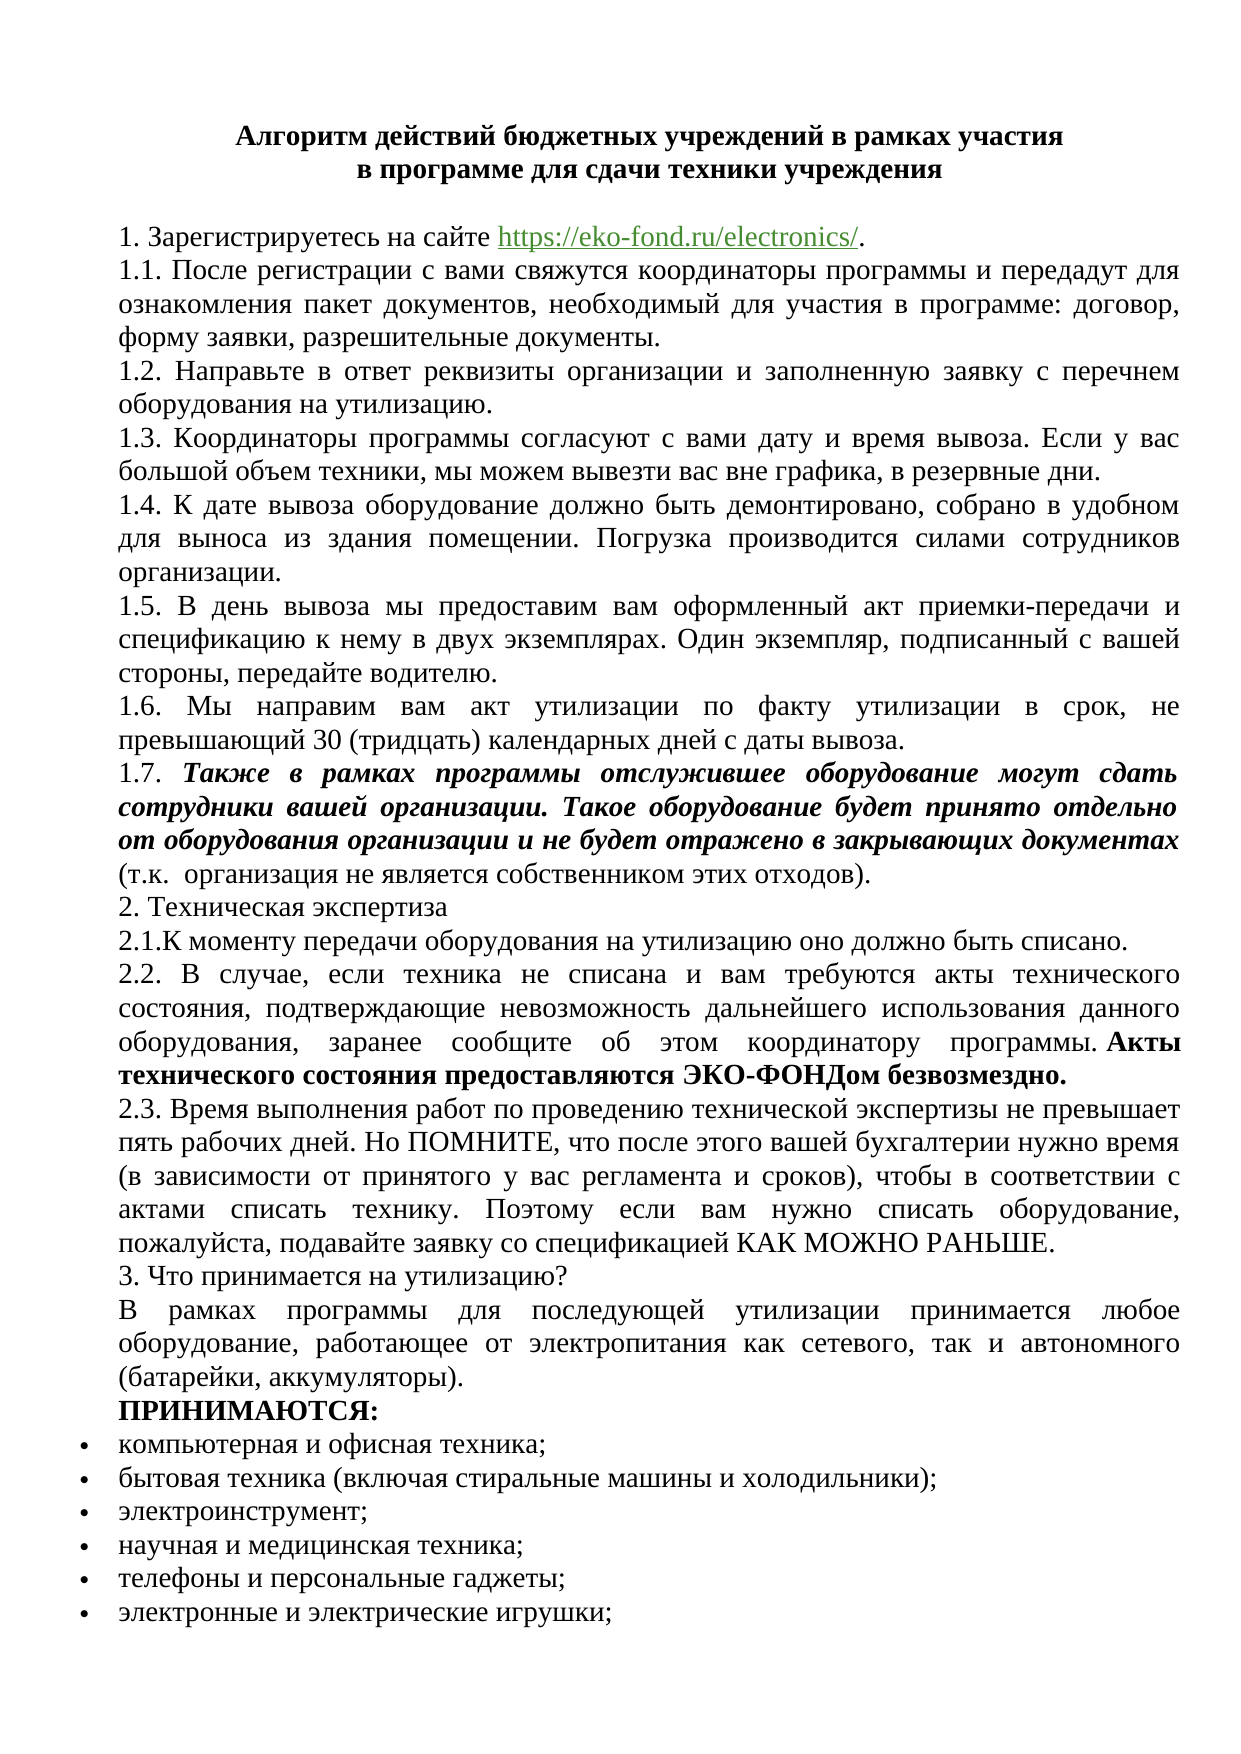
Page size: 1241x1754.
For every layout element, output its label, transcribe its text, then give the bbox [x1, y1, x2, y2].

text В рамках программы для последующей утилизации принимается любое оборудование, работающее от электропитания как сетевого, так и автономного (батарейки, аккумуляторы). [118, 1292, 1181, 1393]
subtitle в программе для сдачи техники учреждения [118, 152, 1181, 185]
text 2.2. В случае, если техника не списана и вам требуются акты технического состояния, подтверждающие невозможность дальнейшего использования данного оборудования, заранее сообщите об этом координатору программы. Акты технического состояния предоставляются ЭКО-ФОНДом безвозмездно. [118, 957, 1181, 1091]
text 1.6. Мы направим вам акт утилизации по факту утилизации в срок, не превышающий 30 (тридцать) календарных дней с даты вывоза. [118, 688, 1181, 755]
text 1.1. После регистрации с вами свяжутся координаторы программы и передадут для ознакомления пакет документов, необходимый для участия в программе: договор, форму заявки, разрешительные документы. [118, 252, 1181, 353]
text 1. Зарегистрируетесь на сайте https://eko-fond.ru/electronics/. [118, 219, 1181, 252]
subtitle 2. Техническая экспертиза [118, 889, 1181, 923]
text 1.2. Направьте в ответ реквизиты организации и заполненную заявку с перечнем оборудования на утилизацию. [118, 353, 1181, 420]
list телефоны и персональные гаджеты; [81, 1560, 1181, 1594]
subtitle 3. Что принимается на утилизацию? [118, 1258, 1181, 1292]
text 2.1.К моменту передачи оборудования на утилизацию оно должно быть списано. [118, 923, 1181, 957]
list научная и медицинская техника; [81, 1527, 1181, 1560]
list бытовая техника (включая стиральные машины и холодильники); [81, 1460, 1181, 1493]
list электроинструмент; [81, 1493, 1181, 1527]
text 1.4. К дате вывоза оборудование должно быть демонтировано, собрано в удобном для выноса из здания помещении. Погрузка производится силами сотрудников организации. [118, 487, 1181, 588]
text 1.3. Координаторы программы согласуют с вами дату и время вывоза. Если у вас большой объем техники, мы можем вывезти вас вне графика, в резервные дни. [118, 420, 1181, 487]
text 1.7. Также в рамках программы отслужившее оборудование могут сдать сотрудники вашей организации. Такое оборудование будет принято отдельно от оборудования организации и не будет отражено в закрывающих документах (т.к. организация не является собственником этих отходов). [118, 755, 1181, 889]
text 2.3. Время выполнения работ по проведению технической экспертизы не превышает пять рабочих дней. Но ПОМНИТЕ, что после этого вашей бухгалтерии нужно время (в зависимости от принятого у вас регламента и сроков), чтобы в соответствии с актами списать технику. Поэтому если вам нужно списать оборудование, пожалуйста, подавайте заявку со спецификацией КАК МОЖНО РАНЬШЕ. [118, 1091, 1181, 1258]
text ПРИНИМАЮТСЯ: [118, 1393, 1181, 1426]
text 1.5. В день вывоза мы предоставим вам оформленный акт приемки-передачи и спецификацию к нему в двух экземплярах. Один экземпляр, подписанный с вашей стороны, передайте водителю. [118, 588, 1181, 688]
list компьютерная и офисная техника; [81, 1426, 1181, 1460]
subtitle Алгоритм действий бюджетных учреждений в рамках участия [118, 118, 1181, 152]
list электронные и электрические игрушки; [81, 1594, 1181, 1627]
